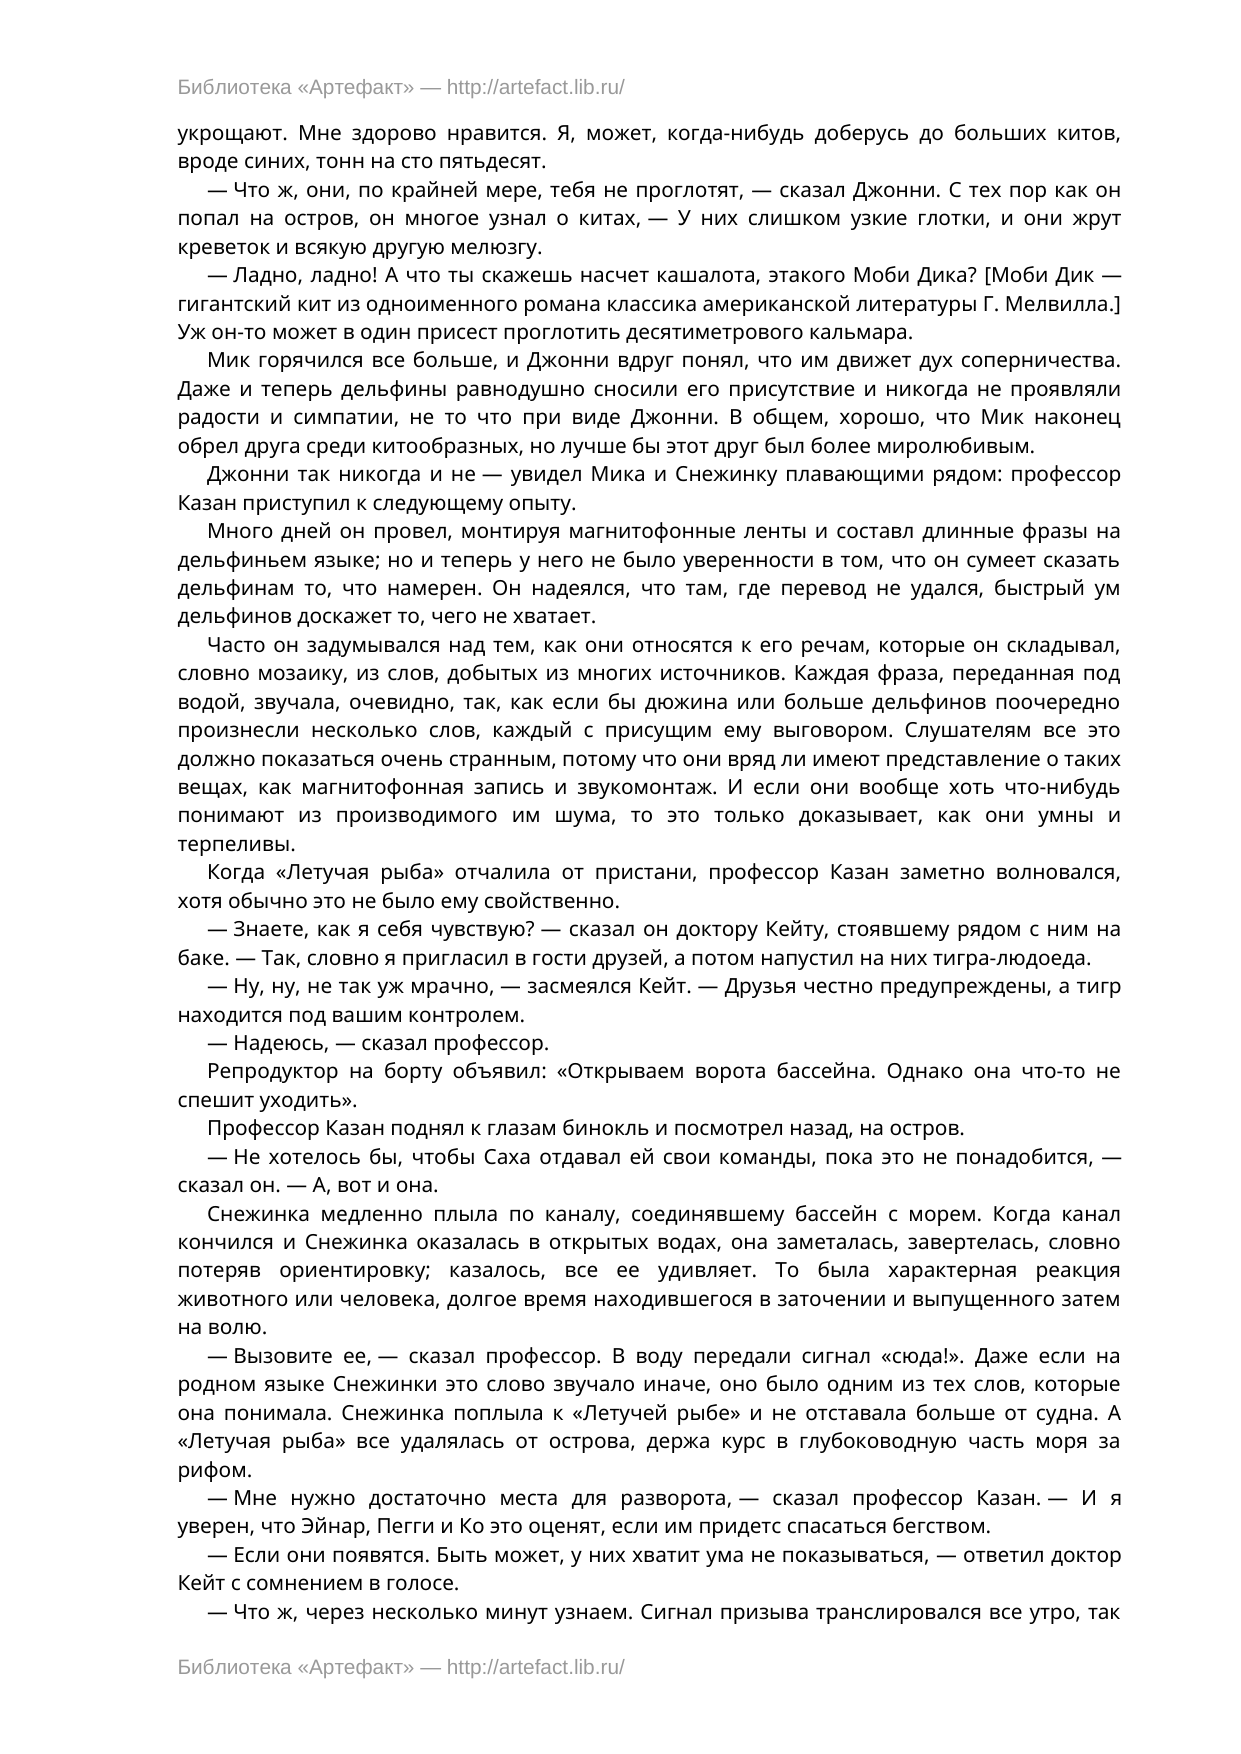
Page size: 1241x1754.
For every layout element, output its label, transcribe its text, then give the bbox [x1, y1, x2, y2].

text — Мне нужно достаточно места для разворота, — сказал профессор Казан. — И я уверен, что Эйнар, Пегги и Ко это оценят, если им придетс спасаться бегством. [177, 1483, 1122, 1540]
text Репродуктор на борту объявил: «Открываем ворота бассейна. Однако она что-то не спешит уходить». [177, 1057, 1122, 1113]
text — Не хотелось бы, чтобы Саха отдавал ей свои команды, пока это не понадобится, — сказал он. — А, вот и она. [177, 1142, 1122, 1199]
text — Ладно, ладно! А что ты скажешь насчет кашалота, этакого Моби Дика? [Моби Дик — гигантский кит из одноименного романа классика американской литературы Г. Мелвилла.] Уж он-то может в один присест проглотить десятиметрового кальмара. [177, 260, 1122, 346]
text — Надеюсь, — сказал профессор. [177, 1028, 1122, 1057]
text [177, 118, 1122, 175]
text Много дней он провел, монтируя магнитофонные ленты и составл длинные фразы на дельфиньем языке; но и теперь у него не было уверенности в том, что он сумеет сказать дельфинам то, что намерен. Он надеялся, что там, где перевод не удался, быстрый ум дельфинов доскажет то, чего не хватает. [177, 516, 1122, 630]
text Джонни так никогда и не — увидел Мика и Снежинку плавающими рядом: профессор Казан приступил к следующему опыту. [177, 459, 1122, 516]
text Часто он задумывался над тем, как они относятся к его речам, которые он складывал, словно мозаику, из слов, добытых из многих источников. Каждая фраза, переданная под водой, звучала, очевидно, так, как если бы дюжина или больше дельфинов поочередно произнесли несколько слов, каждый с присущим ему выговором. Слушателям все это должно показаться очень странным, потому что они вряд ли имеют представление о таких вещах, как магнитофонная запись и звукомонтаж. И если они вообще хоть что-нибудь понимают из производимого им шума, то это только доказывает, как они умны и терпеливы. [177, 630, 1122, 857]
text — Если они появятся. Быть может, у них хватит ума не показываться, — ответил доктор Кейт с сомнением в голосе. [177, 1540, 1122, 1597]
text Когда «Летучая рыба» отчалила от пристани, профессор Казан заметно волновался, хотя обычно это не было ему свойственно. [177, 857, 1122, 914]
text — Знаете, как я себя чувствую? — сказал он доктору Кейту, стоявшему рядом с ним на баке. — Так, словно я пригласил в гости друзей, а потом напустил на них тигра-людоеда. [177, 914, 1122, 971]
text Мик горячился все больше, и Джонни вдруг понял, что им движет дух соперничества. Даже и теперь дельфины равнодушно сносили его присутствие и никогда не проявляли радости и симпатии, не то что при виде Джонни. В общем, хорошо, что Мик наконец обрел друга среди китообразных, но лучше бы этот друг был более миролюбивым. [177, 346, 1122, 459]
text Профессор Казан поднял к глазам бинокль и посмотрел назад, на остров. [177, 1113, 1122, 1142]
text Снежинка медленно плыла по каналу, соединявшему бассейн с морем. Когда канал кончился и Снежинка оказалась в открытых водах, она заметалась, завертелась, словно потеряв ориентировку; казалось, все ее удивляет. То была характерная реакция животного или человека, долгое время находившегося в заточении и выпущенного затем на волю. [177, 1199, 1122, 1341]
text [177, 1597, 1122, 1625]
text — Ну, ну, не так уж мрачно, — засмеялся Кейт. — Друзья честно предупреждены, а тигр находится под вашим контролем. [177, 971, 1122, 1028]
text — Что ж, они, по крайней мере, тебя не проглотят, — сказал Джонни. С тех пор как он попал на остров, он многое узнал о китах, — У них слишком узкие глотки, и они жрут креветок и всякую другую мелюзгу. [177, 175, 1122, 260]
text — Вызовите ее, — сказал профессор. В воду передали сигнал «сюда!». Даже если на родном языке Снежинки это слово звучало иначе, оно было одним из тех слов, которые она понимала. Снежинка поплыла к «Летучей рыбе» и не отставала больше от судна. А «Летучая рыба» все удалялась от острова, держа курс в глубоководную часть моря за рифом. [177, 1341, 1122, 1483]
